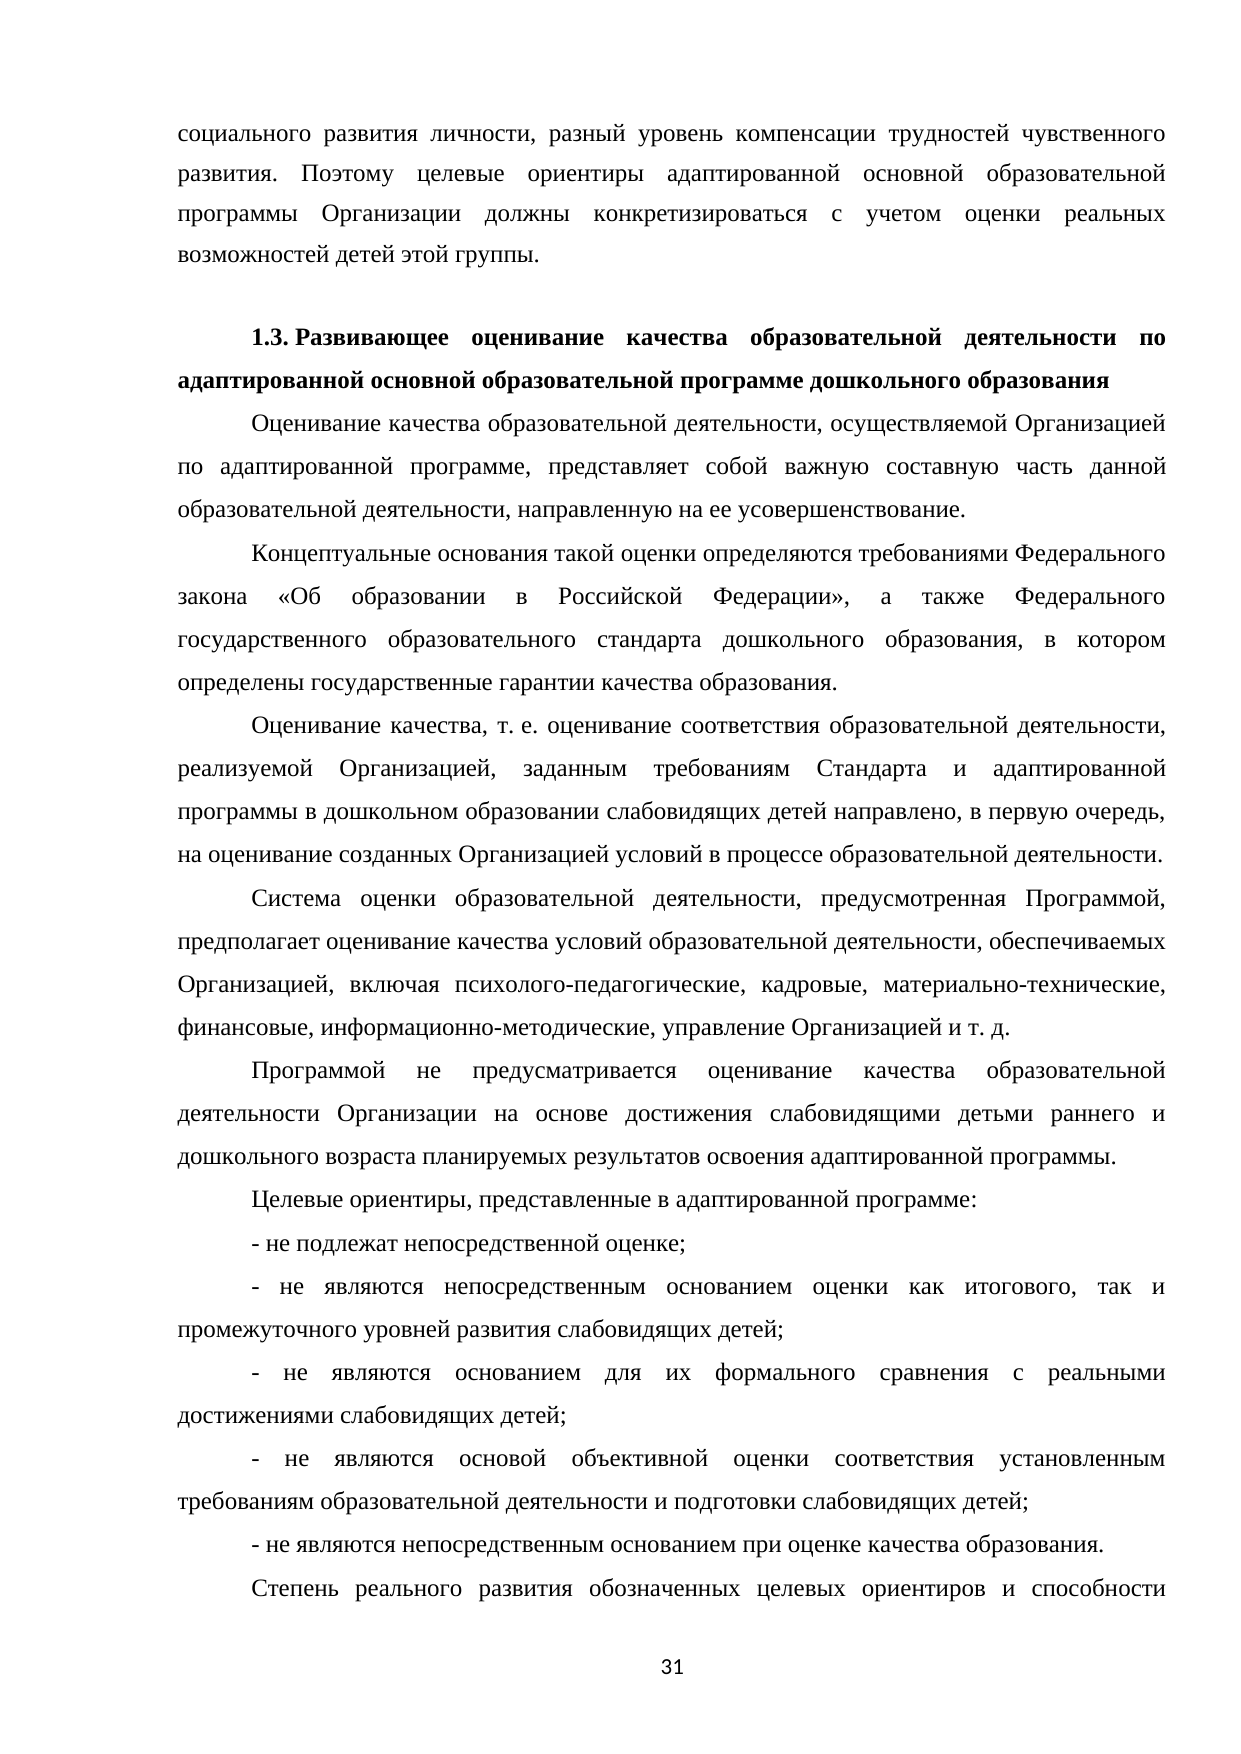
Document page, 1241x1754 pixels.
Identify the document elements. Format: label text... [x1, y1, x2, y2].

text - не являются основанием для их формального сравнения с реальными достижениями слабовидящих детей; [177, 1357, 1167, 1429]
text Целевые ориентиры, представленные в адаптированной программе: [177, 1184, 1167, 1213]
text Оценивание качества образовательной деятельности, осуществляемой Организацией по адаптированной программе, представляет собой важную составную часть данной образовательной деятельности, направленную на ее усовершенствование. [177, 408, 1167, 523]
text Система оценки образовательной деятельности, предусмотренная Программой, предполагает оценивание качества условий образовательной деятельности, обеспечиваемых Организацией, включая психолого-педагогические, кадровые, материально-технические, финансовые, информационно-методические, управление Организацией и т. д. [177, 883, 1167, 1041]
text - не являются основой объективной оценки соответствия установленным требованиям образовательной деятельности и подготовки слабовидящих детей; [177, 1443, 1167, 1515]
text Программой не предусматривается оценивание качества образовательной деятельности Организации на основе достижения слабовидящими детьми раннего и дошкольного возраста планируемых результатов освоения адаптированной программы. [177, 1055, 1167, 1170]
text 1.3. Развивающее оценивание качества образовательной деятельности по адаптированной основной образовательной программе дошкольного образования [177, 322, 1167, 394]
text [177, 1573, 1167, 1601]
text - не являются непосредственным основанием оценки как итогового, так и промежуточного уровней развития слабовидящих детей; [177, 1271, 1167, 1343]
text - не являются непосредственным основанием при оценке качества образования. [177, 1529, 1167, 1558]
text Оценивание качества, т. е. оценивание соответствия образовательной деятельности, реализуемой Организацией, заданным требованиям Стандарта и адаптированной программы в дошкольном образовании слабовидящих детей направлено, в первую очередь, на оценивание созданных Организацией условий в процессе образовательной деятельности. [177, 710, 1167, 868]
text Концептуальные основания такой оценки определяются требованиями Федерального закона «Об образовании в Российской Федерации», а также Федерального государственного образовательного стандарта дошкольного образования, в котором определены государственные гарантии качества образования. [177, 538, 1167, 696]
text - не подлежат непосредственной оценке; [177, 1228, 1167, 1256]
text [177, 118, 1167, 267]
